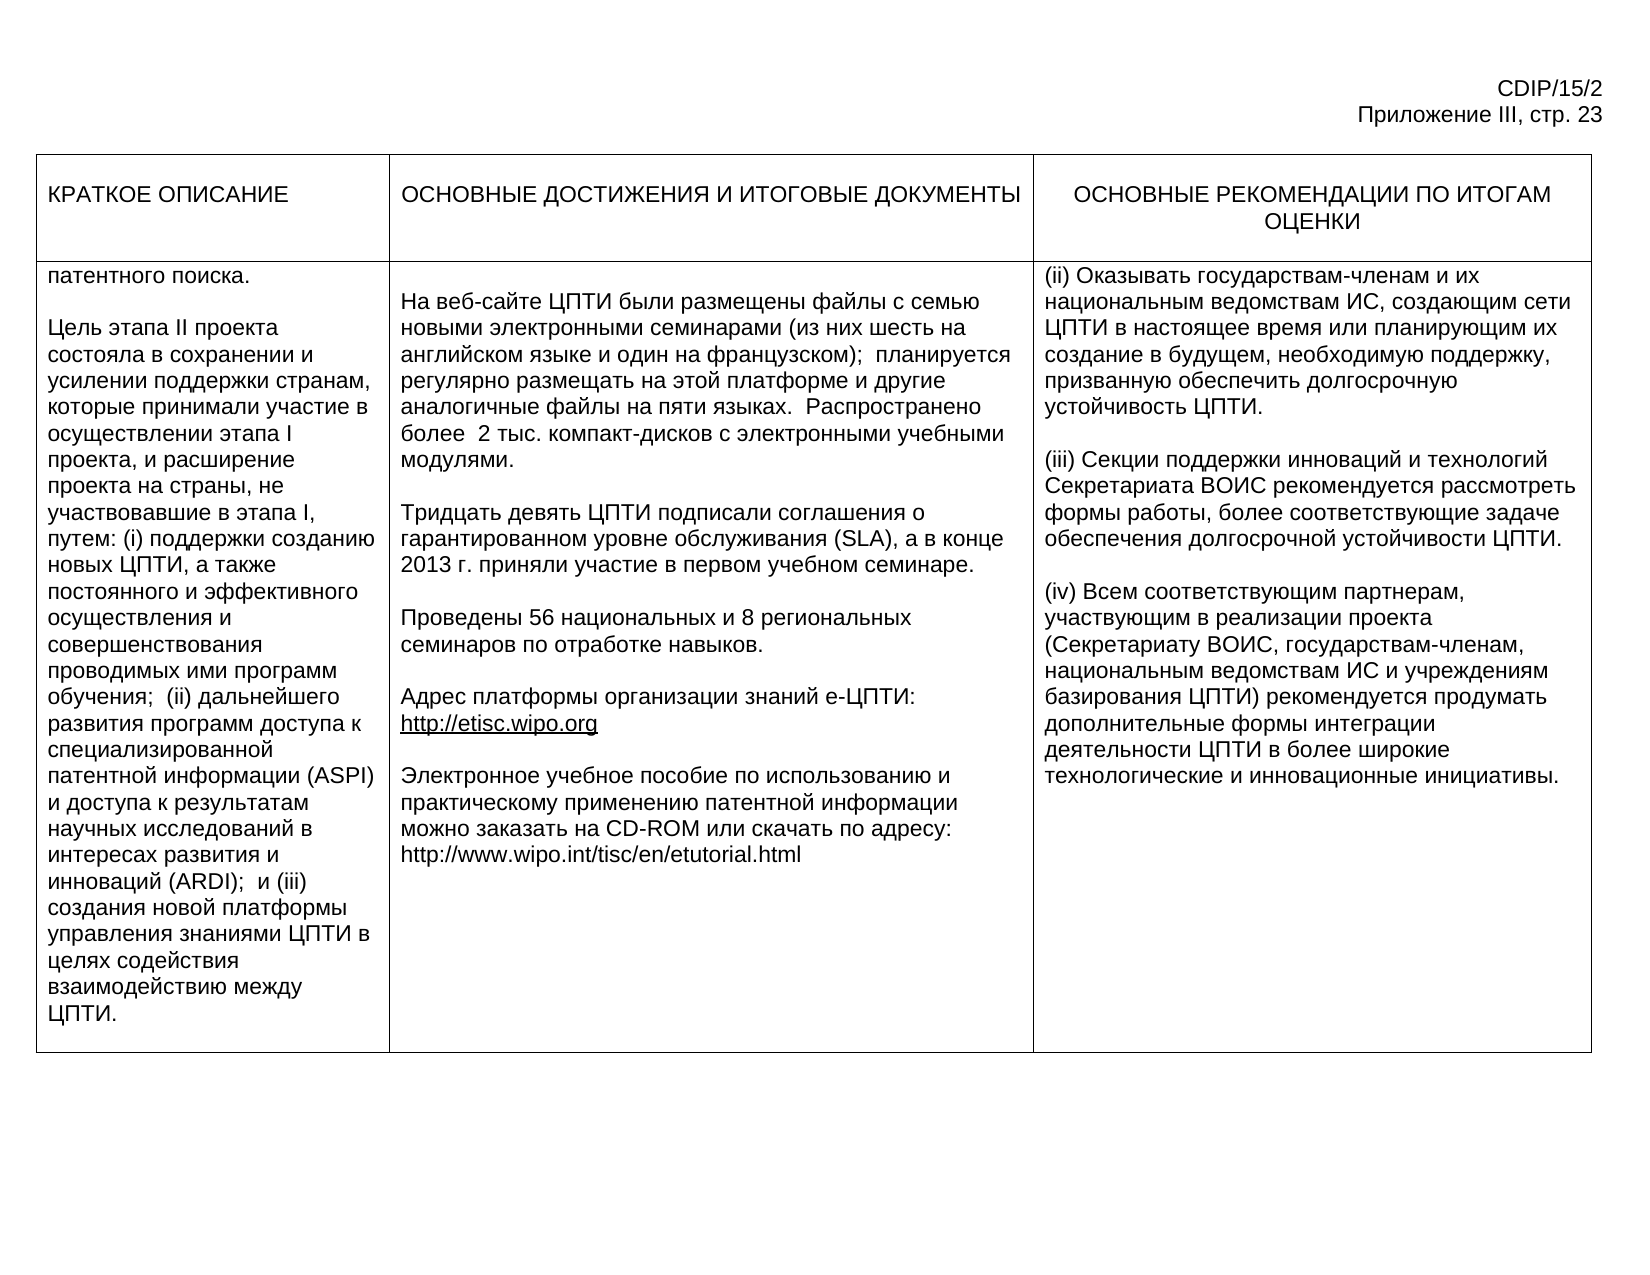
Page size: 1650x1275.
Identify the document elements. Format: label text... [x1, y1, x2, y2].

table_header ОСНОВНЫЕ ДОСТИЖЕНИЯ И ИТОГОВЫЕ ДОКУМЕНТЫ [390, 155, 1033, 261]
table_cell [390, 262, 1033, 1052]
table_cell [37, 262, 389, 1052]
table_header КРАТКОЕ ОПИСАНИЕ [37, 155, 389, 261]
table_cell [1034, 262, 1591, 1052]
table_header ОСНОВНЫЕ РЕКОМЕНДАЦИИ ПО ИТОГАМ ОЦЕНКИ [1034, 155, 1591, 261]
